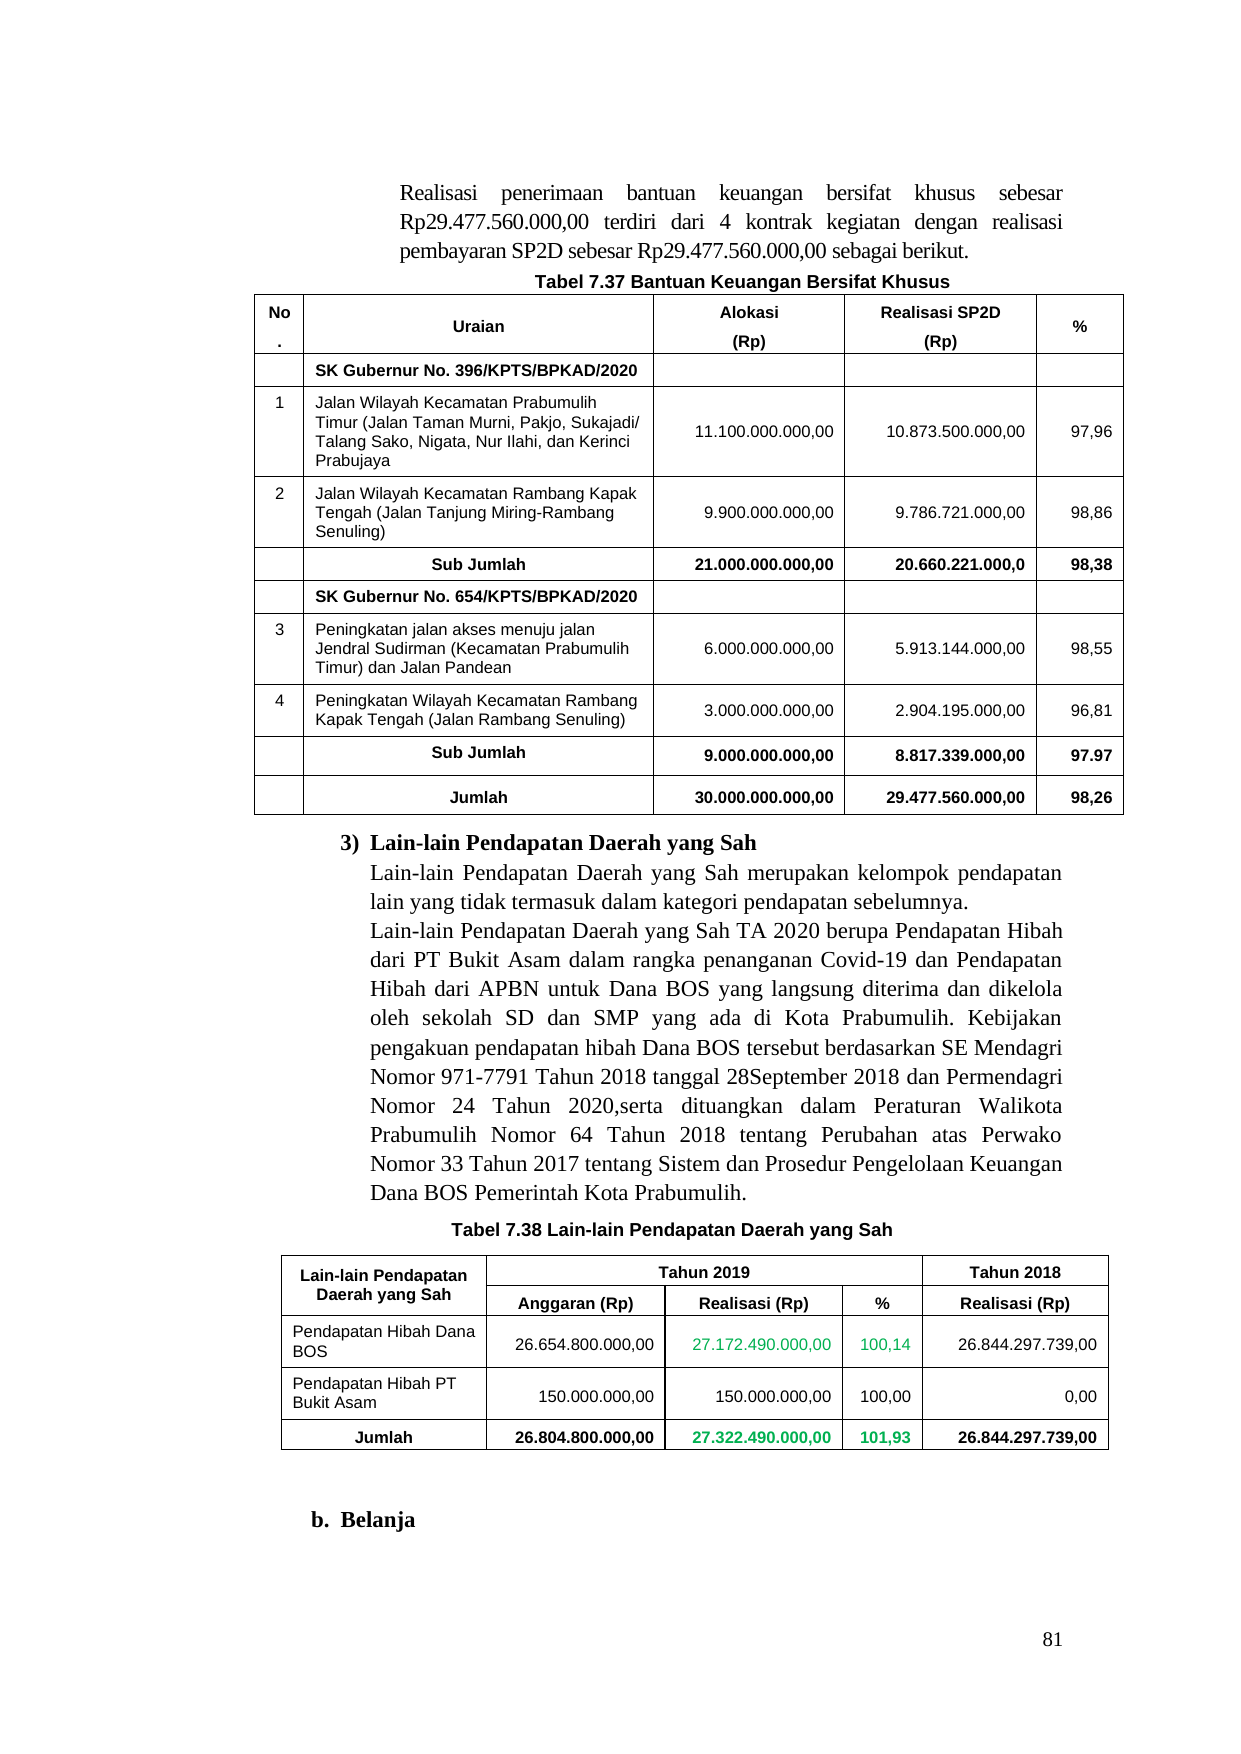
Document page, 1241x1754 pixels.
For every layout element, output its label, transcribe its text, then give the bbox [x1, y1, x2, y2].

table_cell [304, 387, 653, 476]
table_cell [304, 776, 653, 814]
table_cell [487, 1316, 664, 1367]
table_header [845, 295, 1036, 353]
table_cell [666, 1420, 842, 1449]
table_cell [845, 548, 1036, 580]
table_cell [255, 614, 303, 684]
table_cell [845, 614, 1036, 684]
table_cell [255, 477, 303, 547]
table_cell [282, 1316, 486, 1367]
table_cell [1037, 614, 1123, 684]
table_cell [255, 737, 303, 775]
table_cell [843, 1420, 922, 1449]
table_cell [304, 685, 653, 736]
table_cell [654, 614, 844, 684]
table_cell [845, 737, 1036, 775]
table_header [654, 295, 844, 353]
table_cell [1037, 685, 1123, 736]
text Tabel 7.38 Lain-lain Pendapatan Daerah yang Sah [281, 1213, 1063, 1242]
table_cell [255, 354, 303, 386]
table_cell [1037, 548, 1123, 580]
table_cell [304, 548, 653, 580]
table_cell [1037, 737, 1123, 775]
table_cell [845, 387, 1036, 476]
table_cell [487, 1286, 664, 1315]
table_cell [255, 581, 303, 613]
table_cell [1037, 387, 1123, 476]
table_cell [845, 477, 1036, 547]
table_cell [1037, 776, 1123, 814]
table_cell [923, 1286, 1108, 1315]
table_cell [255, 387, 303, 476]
list Lain-lain Pendapatan Daerah yang Sah [340, 827, 1063, 857]
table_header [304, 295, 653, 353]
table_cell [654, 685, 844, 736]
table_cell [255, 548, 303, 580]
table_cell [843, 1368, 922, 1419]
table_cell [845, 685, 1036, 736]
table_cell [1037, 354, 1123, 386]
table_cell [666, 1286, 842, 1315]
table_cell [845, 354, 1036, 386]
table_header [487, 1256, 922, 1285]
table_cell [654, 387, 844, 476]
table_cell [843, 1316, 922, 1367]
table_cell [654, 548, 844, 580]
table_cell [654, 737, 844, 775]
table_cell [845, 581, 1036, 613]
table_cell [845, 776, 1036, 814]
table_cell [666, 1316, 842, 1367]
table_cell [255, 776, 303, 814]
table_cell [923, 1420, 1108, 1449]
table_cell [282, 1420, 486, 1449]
list Belanja [311, 1504, 1063, 1533]
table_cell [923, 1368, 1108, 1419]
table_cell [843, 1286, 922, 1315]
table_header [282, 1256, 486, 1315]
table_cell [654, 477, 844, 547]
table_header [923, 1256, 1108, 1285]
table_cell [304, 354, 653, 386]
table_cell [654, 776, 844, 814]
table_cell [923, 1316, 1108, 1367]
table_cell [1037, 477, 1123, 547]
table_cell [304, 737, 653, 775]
text Realisasi penerimaan bantuan keuangan bersifat khusus sebesar Rp29.477.560.000,00 terdiri dari 4 kontrak kegiatan dengan realisasi pembayaran SP2D sebesar Rp29.477.560.000,00 sebagai berikut. [399, 177, 1063, 265]
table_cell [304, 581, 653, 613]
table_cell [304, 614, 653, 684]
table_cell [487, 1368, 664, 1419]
list Tabel 7.37 Bantuan Keuangan Bersifat Khusus [422, 265, 1063, 294]
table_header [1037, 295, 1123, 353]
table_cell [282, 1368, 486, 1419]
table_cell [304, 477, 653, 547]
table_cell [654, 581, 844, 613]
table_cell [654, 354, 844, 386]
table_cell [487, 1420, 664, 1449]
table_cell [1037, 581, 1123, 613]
list Lain-lain Pendapatan Daerah yang Sah merupakan kelompok pendapatan lain yang tidak termasuk dalam kategori pendapatan sebelumnya. [370, 857, 1063, 915]
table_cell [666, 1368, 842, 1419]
list Lain-lain Pendapatan Daerah yang Sah TA 2020 berupa Pendapatan Hibah dari PT Bukit Asam dalam rangka penanganan Covid-19 dan Pendapatan Hibah dari APBN untuk Dana BOS yang langsung diterima dan dikelola oleh sekolah SD dan SMP yang ada di Kota Prabumulih. Kebijakan pengakuan pendapatan hibah Dana BOS tersebut berdasarkan SE Mendagri Nomor 971-7791 Tahun 2018 tanggal 28September 2018 dan Permendagri Nomor 24 Tahun 2020,serta dituangkan dalam Peraturan Walikota Prabumulih Nomor 64 Tahun 2018 tentang Perubahan atas Perwako Nomor 33 Tahun 2017 tentang Sistem dan Prosedur Pengelolaan Keuangan Dana BOS Pemerintah Kota Prabumulih. [370, 915, 1063, 1207]
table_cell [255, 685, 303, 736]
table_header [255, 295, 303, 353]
